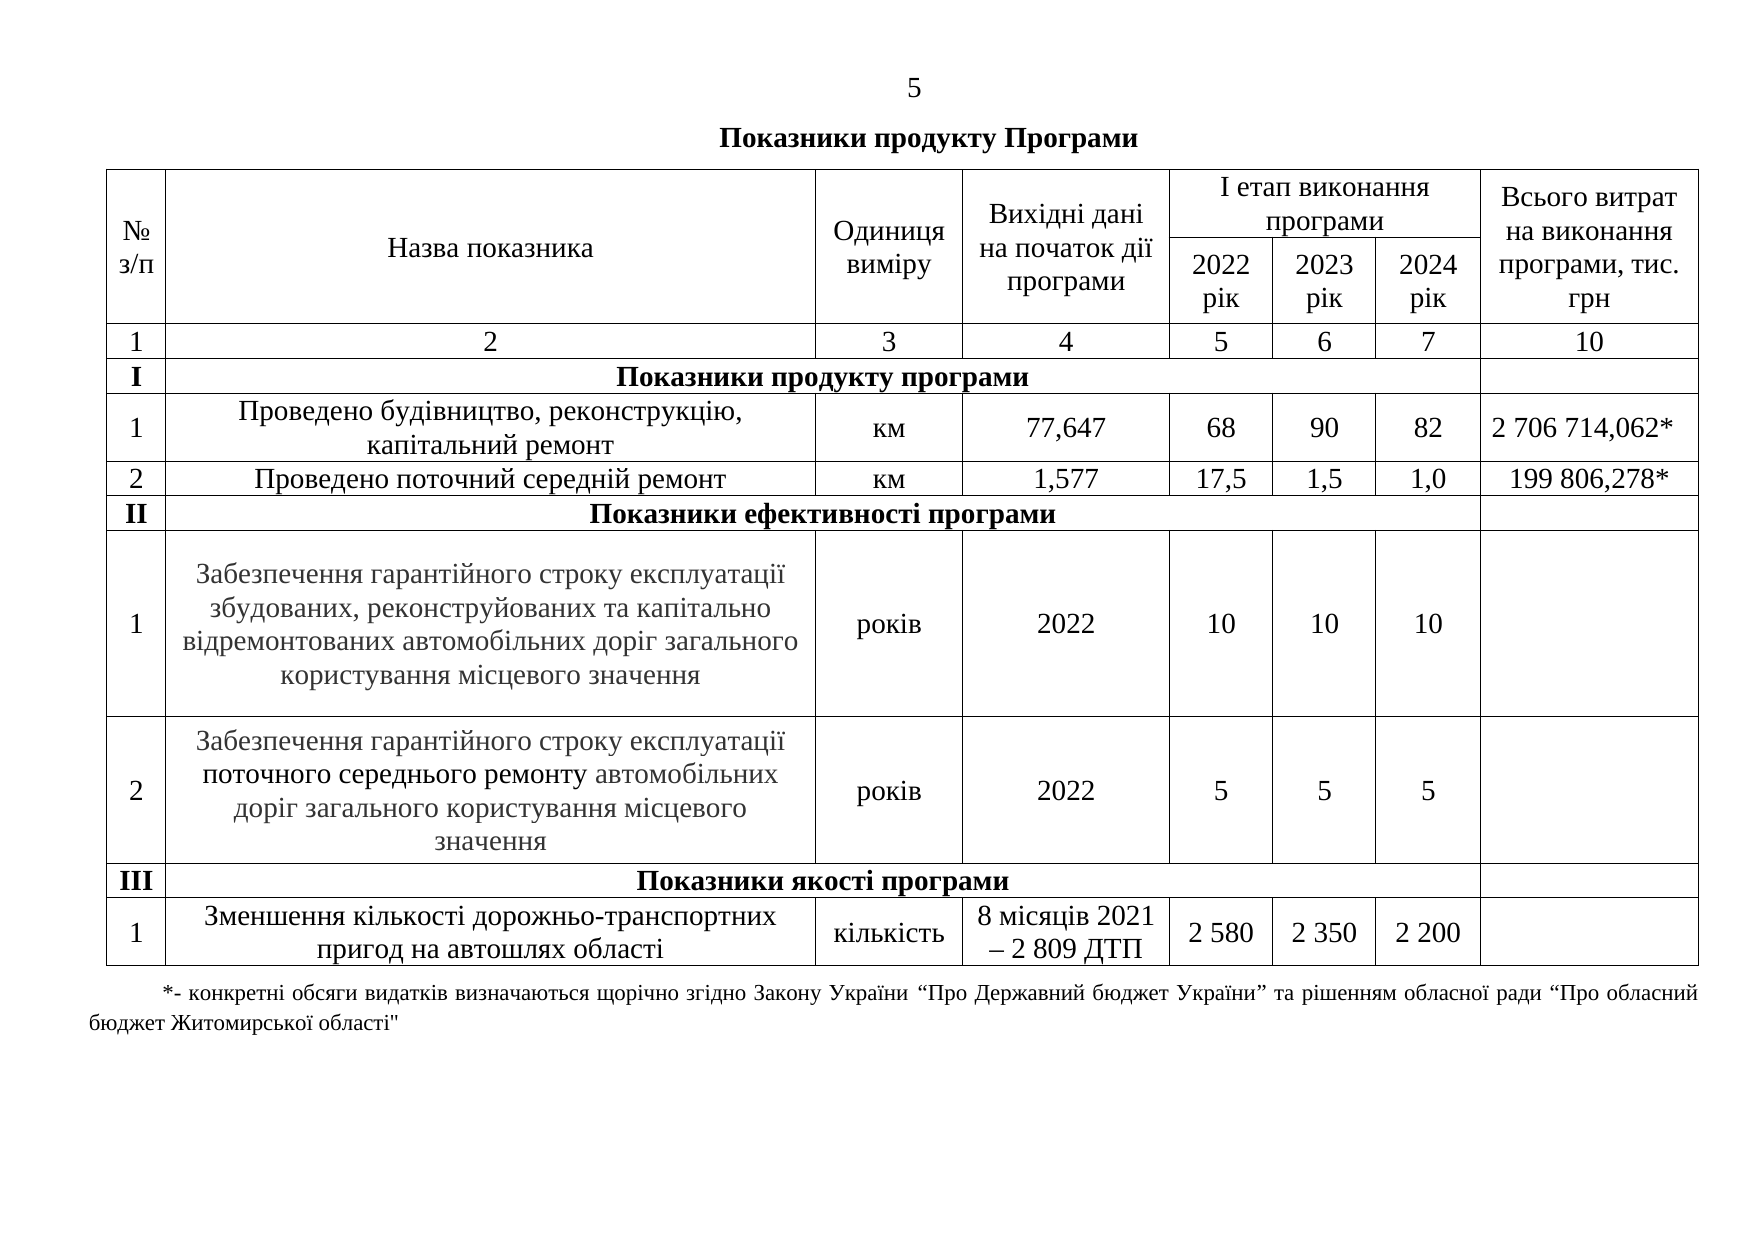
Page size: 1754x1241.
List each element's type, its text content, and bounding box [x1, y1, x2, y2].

table_cell км [816, 462, 962, 495]
text *- конкретні обсяги видатків визначаються щорічно згідно Закону України “Про Державний бюджет України” та рішенням обласної ради “Про обласний бюджет Житомирської області'' [88, 979, 1698, 1035]
table_cell 10 [1273, 531, 1375, 716]
table_cell Проведено будівництво, реконструкцію, капітальний ремонт [166, 394, 815, 461]
table_cell 1,5 [1273, 462, 1375, 495]
table_cell Показники продукту програми [166, 359, 1480, 392]
table_cell 2023 рік [1273, 238, 1375, 323]
table_cell 2 350 [1273, 898, 1375, 965]
table_cell 199 806,278* [1481, 462, 1698, 495]
table_cell Проведено поточний середній ремонт [166, 462, 815, 495]
table_cell Забезпечення гарантійного строку експлуатації поточного середнього ремонту автомобільних доріг загального користування місцевого значення [166, 717, 815, 862]
table_cell 68 [1170, 394, 1272, 461]
table_cell 1 [107, 898, 165, 965]
table_header № з/п [107, 170, 165, 323]
table_cell 4 [963, 324, 1169, 358]
table_header Всього витрат на виконання програми, тис. грн [1481, 170, 1698, 323]
table_cell Показники ефективності програми [166, 496, 1480, 530]
table_cell ІІІ [107, 864, 165, 897]
table_cell [1481, 864, 1698, 897]
table_cell 1,0 [1376, 462, 1480, 495]
table_header Назва показника [166, 170, 815, 323]
table_cell 6 [1273, 324, 1375, 358]
table_cell 1 [107, 531, 165, 716]
table_cell І [107, 359, 165, 392]
table_cell Зменшення кількості дорожньо-транспортних пригод на автошлях області [166, 898, 815, 965]
table_cell 2 [166, 324, 815, 358]
table_cell [1481, 359, 1698, 392]
table_cell 10 [1376, 531, 1480, 716]
table_cell [1481, 717, 1698, 862]
text Показники продукту Програми [118, 121, 1630, 154]
table_cell [1481, 496, 1698, 530]
table_cell 5 [1273, 717, 1375, 862]
table_cell 10 [1170, 531, 1272, 716]
table_cell 90 [1273, 394, 1375, 461]
table_cell 3 [816, 324, 962, 358]
table_cell 8 місяців 2021 – 2 809 ДТП [963, 898, 1169, 965]
table_cell 2024 рік [1376, 238, 1480, 323]
table_cell 2 [107, 462, 165, 495]
table_cell 10 [1481, 324, 1698, 358]
table_cell [1481, 531, 1698, 716]
table_cell 2022 рік [1170, 238, 1272, 323]
table_cell ІІ [107, 496, 165, 530]
table_cell 1 [107, 394, 165, 461]
table_cell [1481, 898, 1698, 965]
table_cell 17,5 [1170, 462, 1272, 495]
table_cell Забезпечення гарантійного строку експлуатації збудованих, реконструйованих та капітально відремонтованих автомобільних доріг загального користування місцевого значення [166, 531, 815, 716]
table_cell 2 [107, 717, 165, 862]
table_cell 2022 [963, 717, 1169, 862]
table_cell років [816, 531, 962, 716]
table_cell 82 [1376, 394, 1480, 461]
table_header І етап виконання програми [1170, 170, 1480, 237]
table_cell 77,647 [963, 394, 1169, 461]
table_cell 2022 [963, 531, 1169, 716]
table_cell років [816, 717, 962, 862]
table_cell 2 706 714,062* [1481, 394, 1698, 461]
table_cell 1,577 [963, 462, 1169, 495]
table_cell 7 [1376, 324, 1480, 358]
table_cell 1 [107, 324, 165, 358]
table_cell 2 580 [1170, 898, 1272, 965]
table_cell 5 [1170, 717, 1272, 862]
table_header Одиниця виміру [816, 170, 962, 323]
table_cell 5 [1170, 324, 1272, 358]
table_cell 5 [1376, 717, 1480, 862]
text 5 [118, 70, 1630, 104]
table_cell Показники якості програми [166, 864, 1480, 897]
table_cell 2 200 [1376, 898, 1480, 965]
table_header Вихідні дані на початок дії програми [963, 170, 1169, 323]
table_cell кількість [816, 898, 962, 965]
table_cell км [816, 394, 962, 461]
